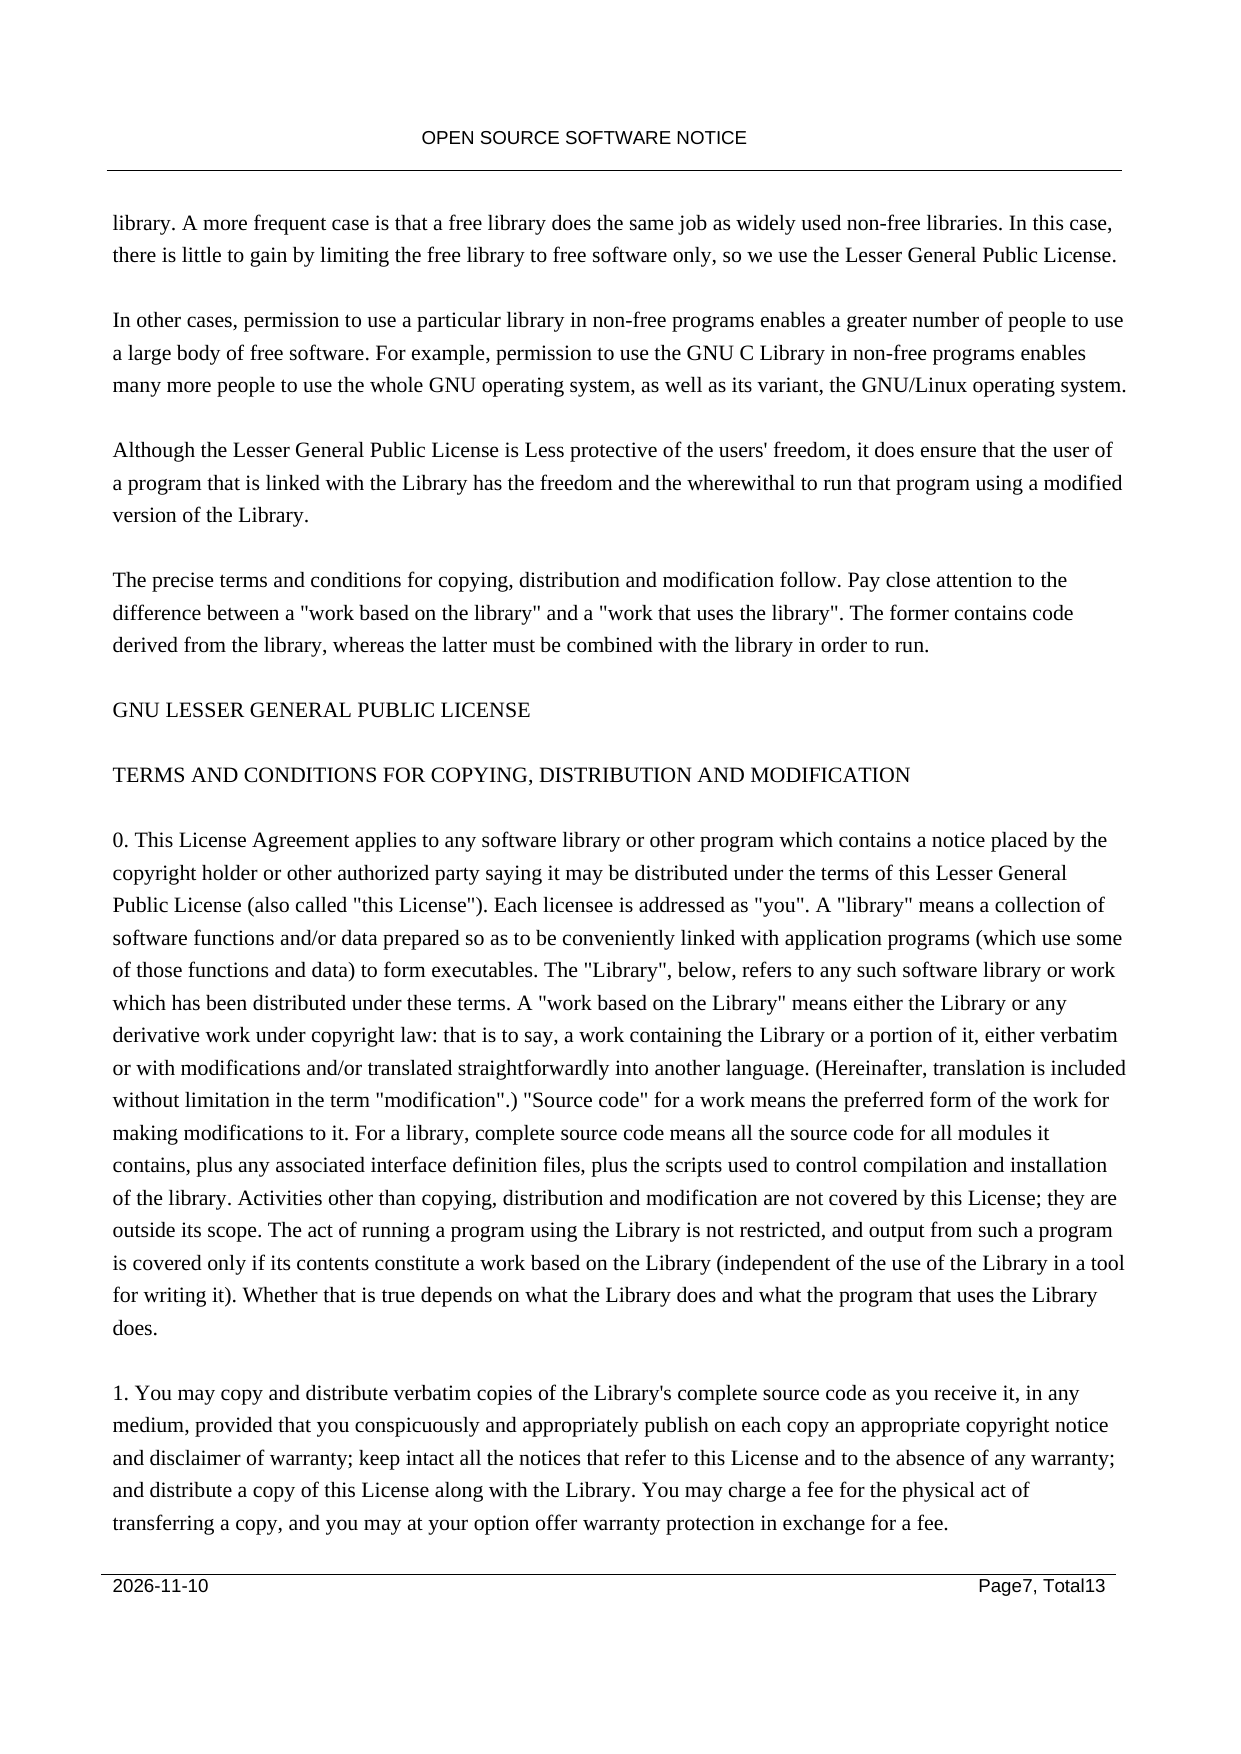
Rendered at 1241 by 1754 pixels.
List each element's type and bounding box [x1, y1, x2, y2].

text [112, 206, 1128, 1539]
